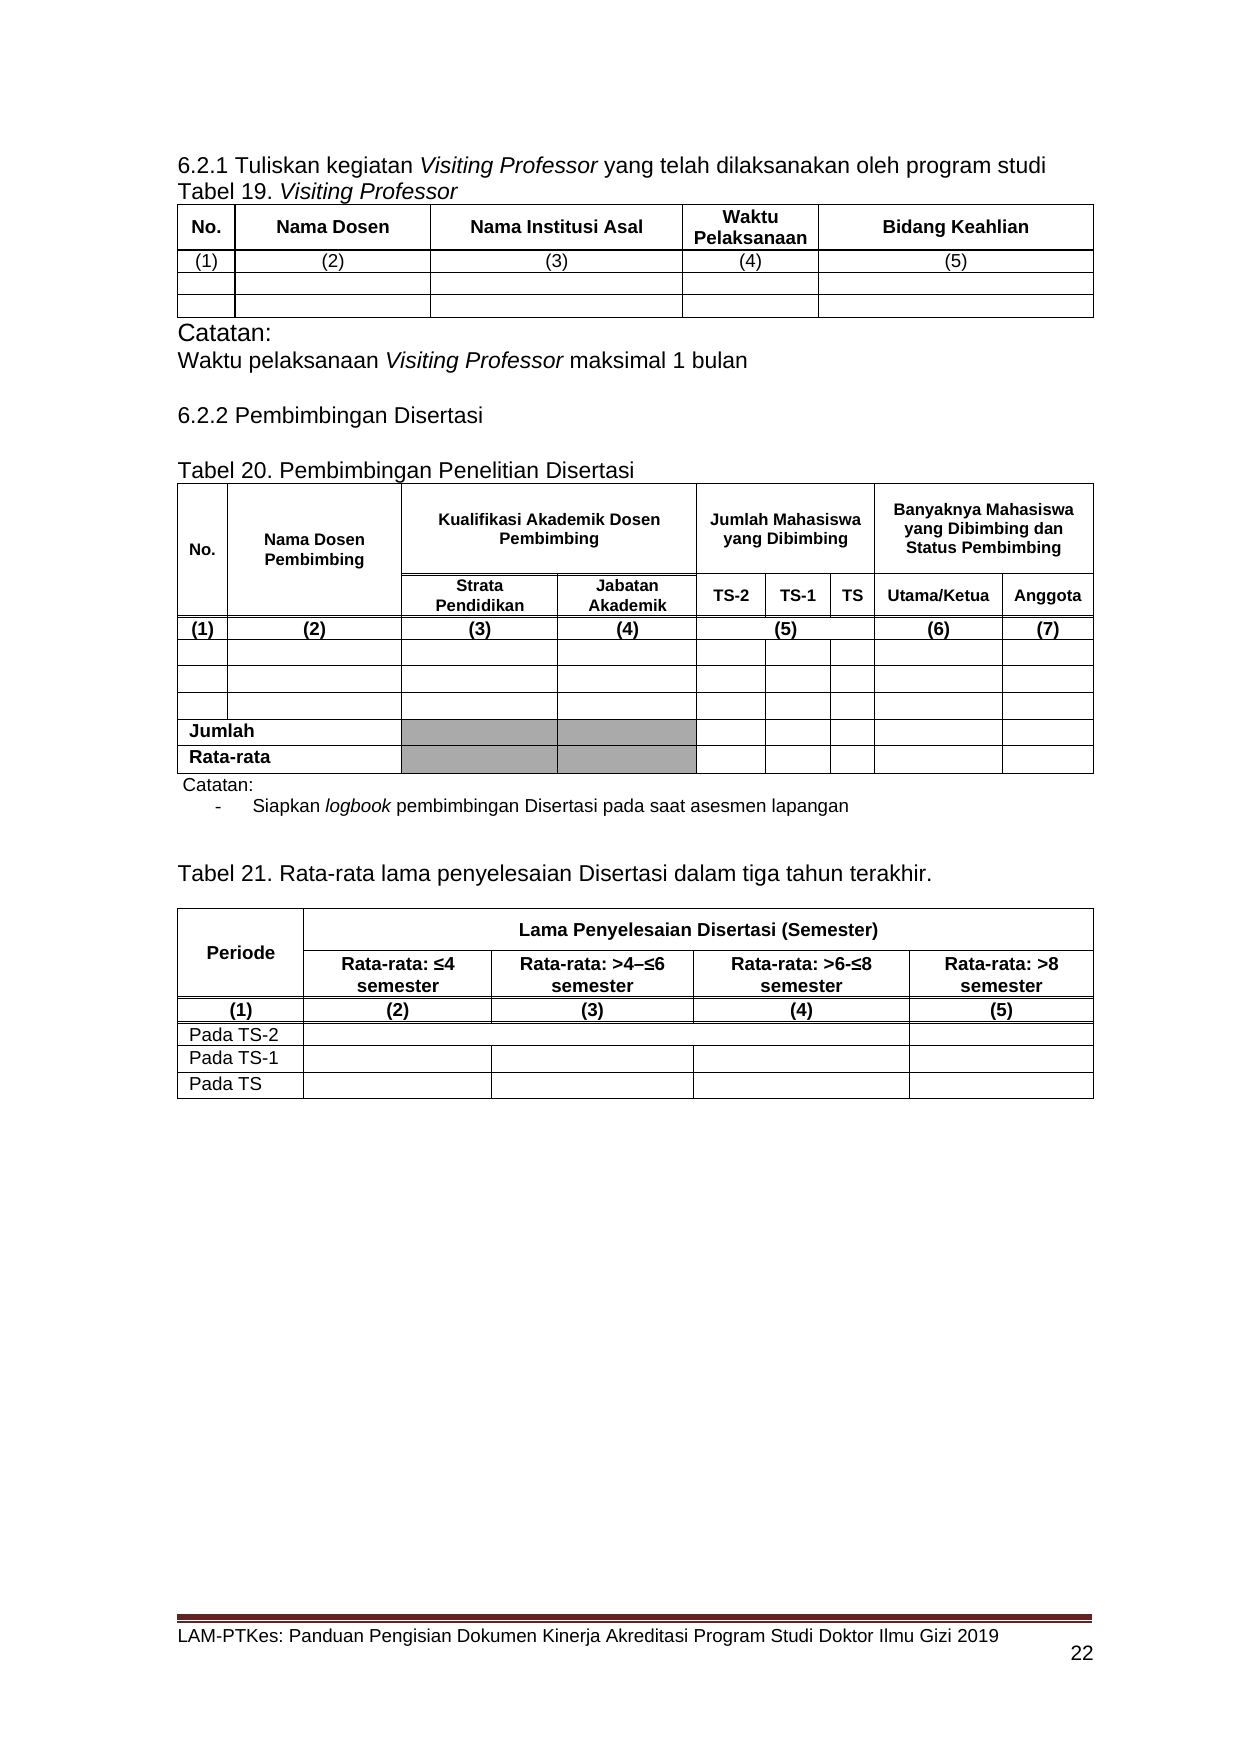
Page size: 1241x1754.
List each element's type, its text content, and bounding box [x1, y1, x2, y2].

text 6.2.2 Pembimbingan Disertasi [177, 402, 1092, 428]
table_header Periode [178, 909, 303, 996]
table_cell [304, 1073, 491, 1098]
table_cell [558, 746, 696, 773]
table_cell (5) [697, 618, 874, 639]
table_cell Rata-rata: >8 semester [910, 951, 1093, 996]
table_cell [402, 746, 557, 773]
table_cell [831, 693, 874, 719]
table_cell Jumlah [178, 720, 401, 745]
text Tabel 19. Visiting Professor [177, 178, 1092, 204]
table_header No. [178, 484, 227, 614]
table_cell Strata Pendidikan [402, 576, 557, 614]
table_header Lama Penyelesaian Disertasi (Semester) [304, 909, 1093, 950]
table_cell (4) [694, 999, 909, 1021]
table_header Nama Dosen Pembimbing [228, 484, 401, 614]
table_cell Anggota [1003, 574, 1093, 614]
table_cell [236, 295, 430, 317]
table_cell TS-2 [697, 574, 765, 614]
table_cell Pada TS [178, 1073, 303, 1098]
table_cell [766, 746, 830, 773]
table_cell [697, 640, 765, 665]
table_cell (4) [683, 251, 818, 272]
table_cell [228, 640, 401, 665]
table_cell (2) [228, 618, 401, 639]
table_header Nama Institusi Asal [431, 205, 682, 248]
table_cell [236, 273, 430, 294]
table_cell [1003, 666, 1093, 692]
text Waktu pelaksanaan Visiting Professor maksimal 1 bulan [177, 347, 1092, 373]
text 6.2.1 Tuliskan kegiatan Visiting Professor yang telah dilaksanakan oleh program studi [177, 152, 1092, 178]
table_cell [766, 640, 830, 665]
table_cell [1003, 720, 1093, 745]
table_header Kualifikasi Akademik Dosen Pembimbing [402, 484, 696, 573]
table_cell [875, 666, 1002, 692]
table_cell (3) [492, 999, 693, 1021]
table_cell [431, 295, 682, 317]
table_header Waktu Pelaksanaan [683, 205, 818, 248]
table_cell [558, 640, 696, 665]
table_cell [402, 666, 557, 692]
table_cell Utama/Ketua [875, 574, 1002, 614]
table_cell [819, 295, 1093, 317]
table_cell Pada TS-2 [178, 1024, 303, 1045]
table_cell [228, 666, 401, 692]
table_cell [819, 273, 1093, 294]
table_cell (3) [402, 618, 557, 639]
table_cell [178, 295, 234, 317]
table_cell (3) [431, 251, 682, 272]
table_cell [402, 720, 557, 745]
table_cell [558, 693, 696, 719]
table_cell [910, 1024, 1093, 1045]
table_cell [875, 693, 1002, 719]
table_cell [1003, 746, 1093, 773]
table_cell Jabatan Akademik [558, 576, 696, 614]
table_cell [558, 720, 696, 745]
table_header Bidang Keahlian [819, 205, 1093, 248]
table_cell (4) [558, 618, 696, 639]
table_cell (1) [178, 251, 234, 272]
table_cell (5) [819, 251, 1093, 272]
table_cell [766, 666, 830, 692]
table_cell [402, 693, 557, 719]
table_cell [875, 640, 1002, 665]
table_cell [492, 1046, 693, 1072]
table_cell [304, 1046, 491, 1072]
table_cell (1) [178, 618, 227, 639]
table_header Banyaknya Mahasiswa yang Dibimbing dan Status Pembimbing [875, 484, 1093, 573]
table_cell (1) [178, 999, 303, 1021]
table_cell [402, 640, 557, 665]
text Tabel 21. Rata-rata lama penyelesaian Disertasi dalam tiga tahun terakhir. [177, 860, 1092, 886]
table_cell [831, 746, 874, 773]
table_cell [1003, 693, 1093, 719]
list Siapkan logbook pembimbingan Disertasi pada saat asesmen lapangan [215, 795, 1092, 817]
table_cell [766, 693, 830, 719]
table_cell [831, 666, 874, 692]
table_cell (2) [236, 251, 430, 272]
table_cell [910, 1046, 1093, 1072]
table_cell [492, 1073, 693, 1098]
table_cell [1003, 640, 1093, 665]
table_cell [228, 693, 401, 719]
table_cell [697, 720, 765, 745]
table_header Jumlah Mahasiswa yang Dibimbing [697, 484, 874, 573]
table_cell [178, 666, 227, 692]
table_cell [304, 1024, 909, 1045]
table_cell [558, 666, 696, 692]
table_cell [683, 273, 818, 294]
table_cell [910, 1073, 1093, 1098]
text Catatan: [177, 774, 1092, 795]
table_cell Rata-rata: >6-≤8 semester [694, 951, 909, 996]
table_cell [766, 720, 830, 745]
table_cell [875, 720, 1002, 745]
table_cell (6) [875, 618, 1002, 639]
table_cell [178, 640, 227, 665]
table_cell [683, 295, 818, 317]
table_cell [694, 1046, 909, 1072]
table_cell [694, 1073, 909, 1098]
text Catatan: [177, 318, 1092, 347]
table_header No. [178, 205, 234, 248]
table_cell [178, 273, 234, 294]
table_cell Rata-rata [178, 746, 401, 773]
table_cell Rata-rata: ≤4 semester [304, 951, 491, 996]
table_cell TS [831, 574, 874, 614]
table_header Nama Dosen [236, 205, 430, 248]
table_cell Rata-rata: >4–≤6 semester [492, 951, 693, 996]
table_cell TS-1 [766, 574, 830, 614]
table_cell [831, 720, 874, 745]
table_cell [431, 273, 682, 294]
table_cell (2) [304, 999, 491, 1021]
table_cell [178, 693, 227, 719]
table_cell (7) [1003, 618, 1093, 639]
table_cell [875, 746, 1002, 773]
table_cell [697, 746, 765, 773]
table_cell Pada TS-1 [178, 1046, 303, 1072]
table_cell [697, 693, 765, 719]
text Tabel 20. Pembimbingan Penelitian Disertasi [177, 457, 1092, 483]
table_cell [697, 666, 765, 692]
table_cell (5) [910, 999, 1093, 1021]
table_cell [831, 640, 874, 665]
